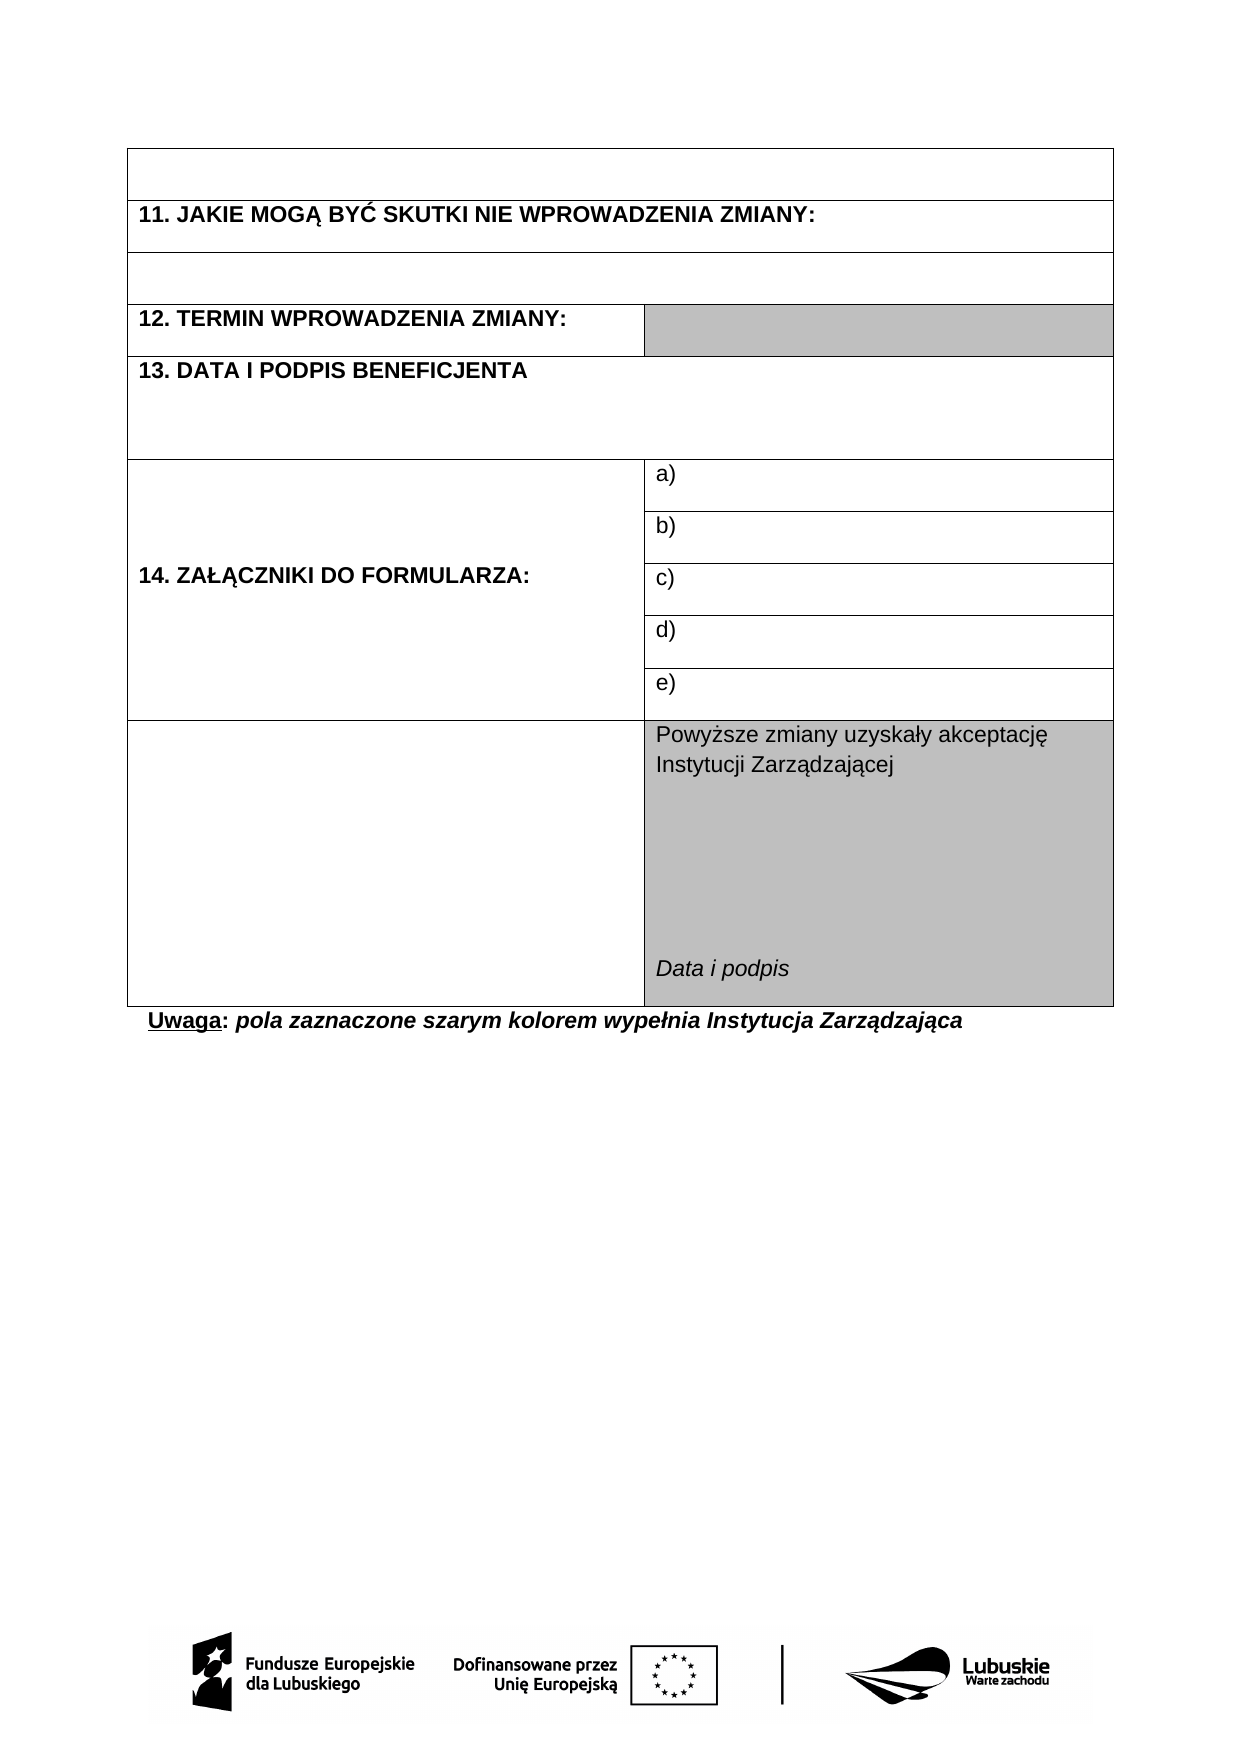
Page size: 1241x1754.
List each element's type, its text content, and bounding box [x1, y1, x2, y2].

table_cell d) [645, 616, 1113, 667]
table_cell [645, 305, 1113, 356]
table_cell 13. DATA I PODPIS BENEFICJENTA [128, 357, 1113, 459]
table_cell 14. ZAŁĄCZNIKI DO FORMULARZA: [128, 460, 644, 719]
table_cell [128, 253, 1113, 304]
table_cell [128, 721, 644, 1006]
table_cell 11. JAKIE MOGĄ BYĆ SKUTKI NIE WPROWADZENIA ZMIANY: [128, 201, 1113, 252]
table_cell e) [645, 669, 1113, 719]
table_cell [128, 149, 1113, 200]
table_cell a) [645, 460, 1113, 511]
table_cell Powyższe zmiany uzyskały akceptację Instytucji Zarządzającej Data i podpis [645, 721, 1113, 1006]
table_cell 12. TERMIN WPROWADZENIA ZMIANY: [128, 305, 644, 356]
picture [147, 1625, 1093, 1724]
text Uwaga: pola zaznaczone szarym kolorem wypełnia Instytucja Zarządzająca [148, 1007, 1093, 1033]
table_cell c) [645, 564, 1113, 615]
table_cell b) [645, 512, 1113, 563]
